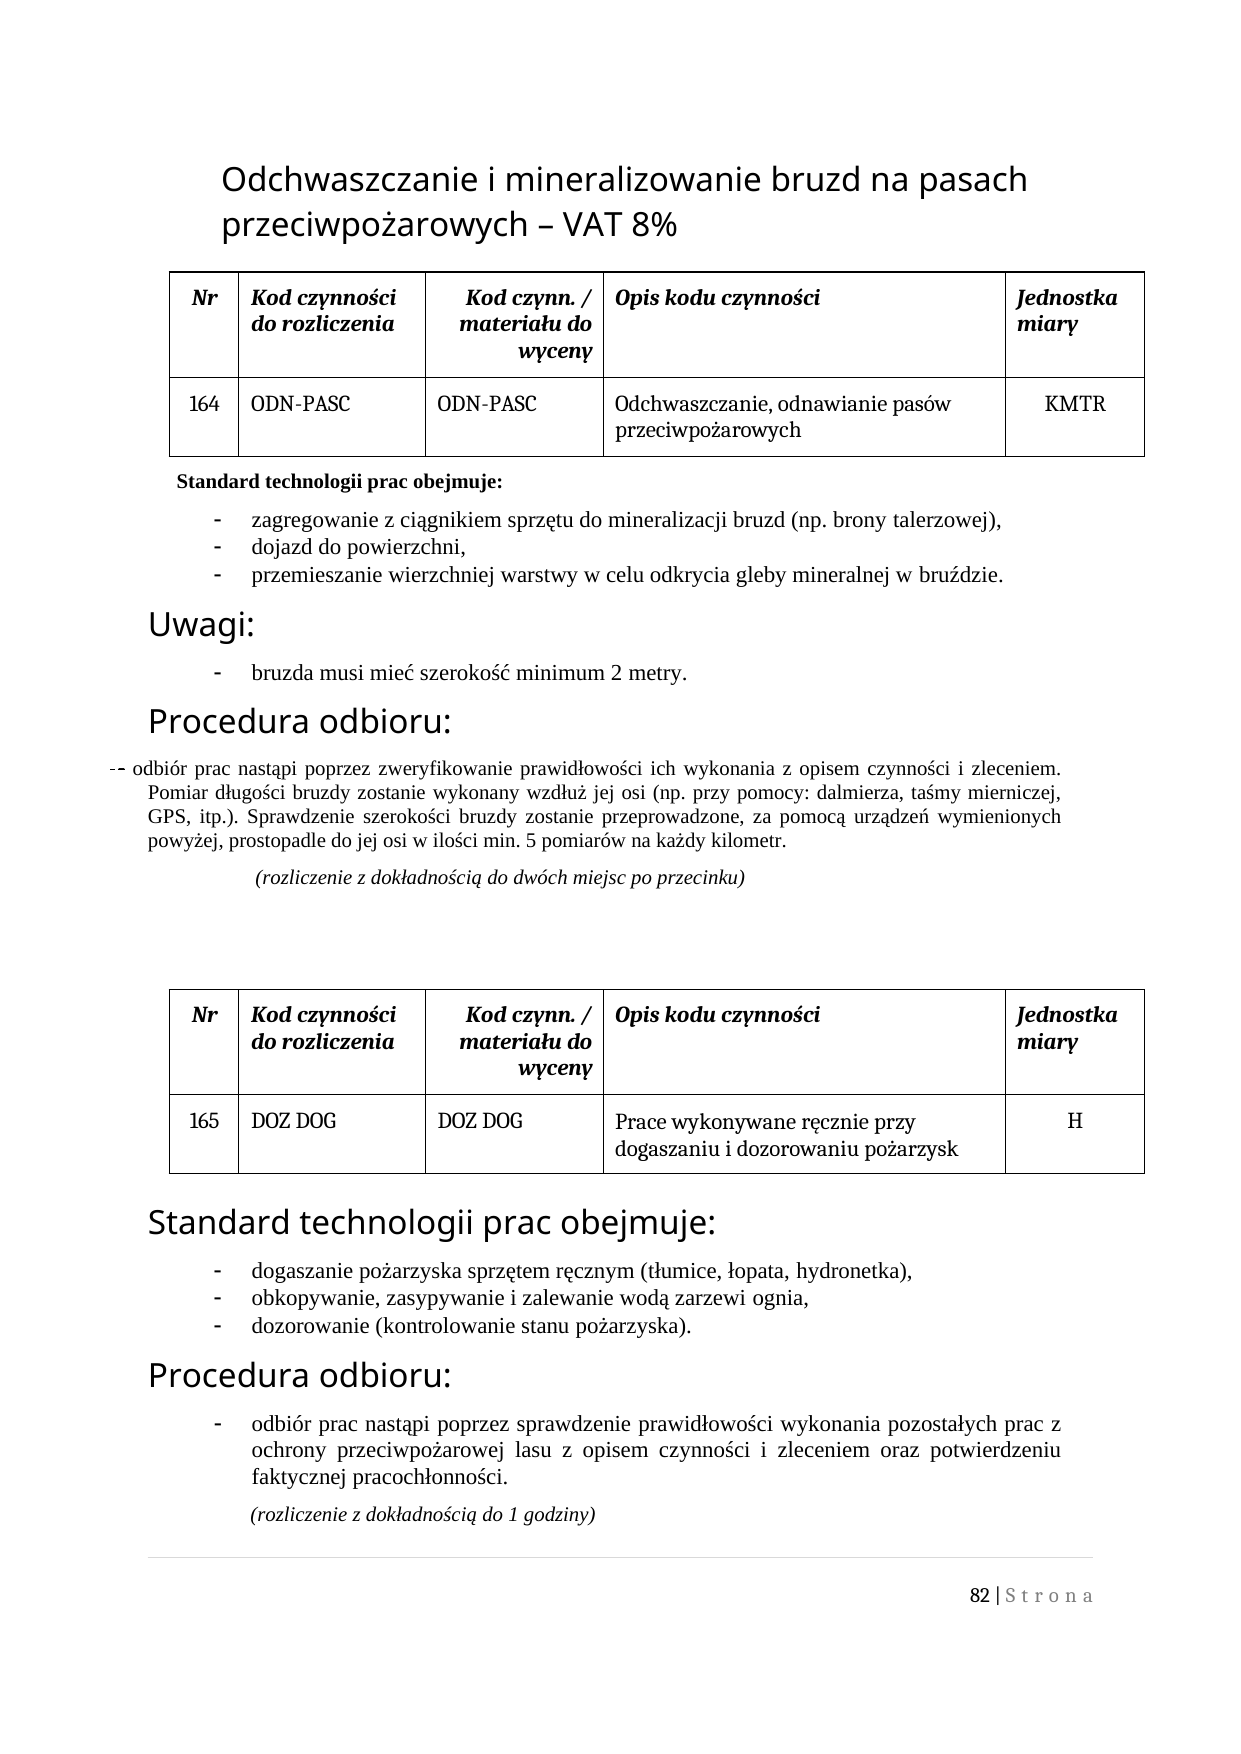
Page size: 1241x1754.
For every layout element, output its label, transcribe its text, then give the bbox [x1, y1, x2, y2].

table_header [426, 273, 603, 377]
list zagregowanie z ciągnikiem sprzętu do mineralizacji bruzd (np. brony talerzowej), [214, 506, 1093, 532]
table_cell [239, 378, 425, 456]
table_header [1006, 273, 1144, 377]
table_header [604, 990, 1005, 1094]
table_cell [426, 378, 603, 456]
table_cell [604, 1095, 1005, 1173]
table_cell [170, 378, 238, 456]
subtitle Procedura odbioru: [148, 698, 1093, 743]
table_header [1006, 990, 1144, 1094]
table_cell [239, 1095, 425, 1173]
subtitle Standard technologii prac obejmuje: [148, 1199, 1093, 1244]
list dozorowanie (kontrolowanie stanu pożarzyska). [214, 1311, 1093, 1339]
list dojazd do powierzchni, [214, 532, 1093, 560]
text Standard technologii prac obejmuje: [176, 469, 1093, 493]
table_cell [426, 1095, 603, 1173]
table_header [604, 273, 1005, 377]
list odbiór prac nastąpi poprzez sprawdzenie prawidłowości wykonania pozostałych prac z ochrony przeciwpożarowej lasu z opisem czynności i zleceniem oraz potwierdzeniu faktycznej pracochłonności. [214, 1410, 1062, 1489]
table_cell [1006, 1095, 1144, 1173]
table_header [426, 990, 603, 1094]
text  odbiór prac nastąpi poprzez zweryfikowanie prawidłowości ich wykonania z opisem czynności i zleceniem. Pomiar długości bruzdy zostanie wykonany wzdłuż jej osi (np. przy pomocy: dalmierza, taśmy mierniczej, GPS, itp.). Sprawdzenie szerokości bruzdy zostanie przeprowadzone, za pomocą urządzeń wymienionych powyżej, prostopadle do jej osi w ilości min. 5 pomiarów na każdy kilometr. [110, 756, 1062, 852]
list bruzda musi mieć szerokość minimum 2 metry. [214, 659, 1093, 685]
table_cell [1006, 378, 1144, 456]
list obkopywanie, zasypywanie i zalewanie wodą zarzewi ognia, [214, 1283, 1093, 1311]
subtitle Uwagi: [148, 601, 1093, 647]
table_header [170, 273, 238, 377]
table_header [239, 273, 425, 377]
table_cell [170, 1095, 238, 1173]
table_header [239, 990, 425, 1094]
text (rozliczenie z dokładnością do dwóch miejsc po przecinku) [255, 864, 1093, 889]
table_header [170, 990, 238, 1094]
text (rozliczenie z dokładnością do 1 godziny) [250, 1502, 1093, 1526]
list dogaszanie pożarzyska sprzętem ręcznym (tłumice, łopata, hydronetka), [214, 1257, 1093, 1283]
subtitle Procedura odbioru: [148, 1352, 1093, 1398]
list przemieszanie wierzchniej warstwy w celu odkrycia gleby mineralnej w bruździe. [214, 560, 1093, 588]
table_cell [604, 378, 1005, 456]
subtitle Odchwaszczanie i mineralizowanie bruzd na pasach przeciwpożarowych – VAT 8% [221, 156, 1093, 246]
